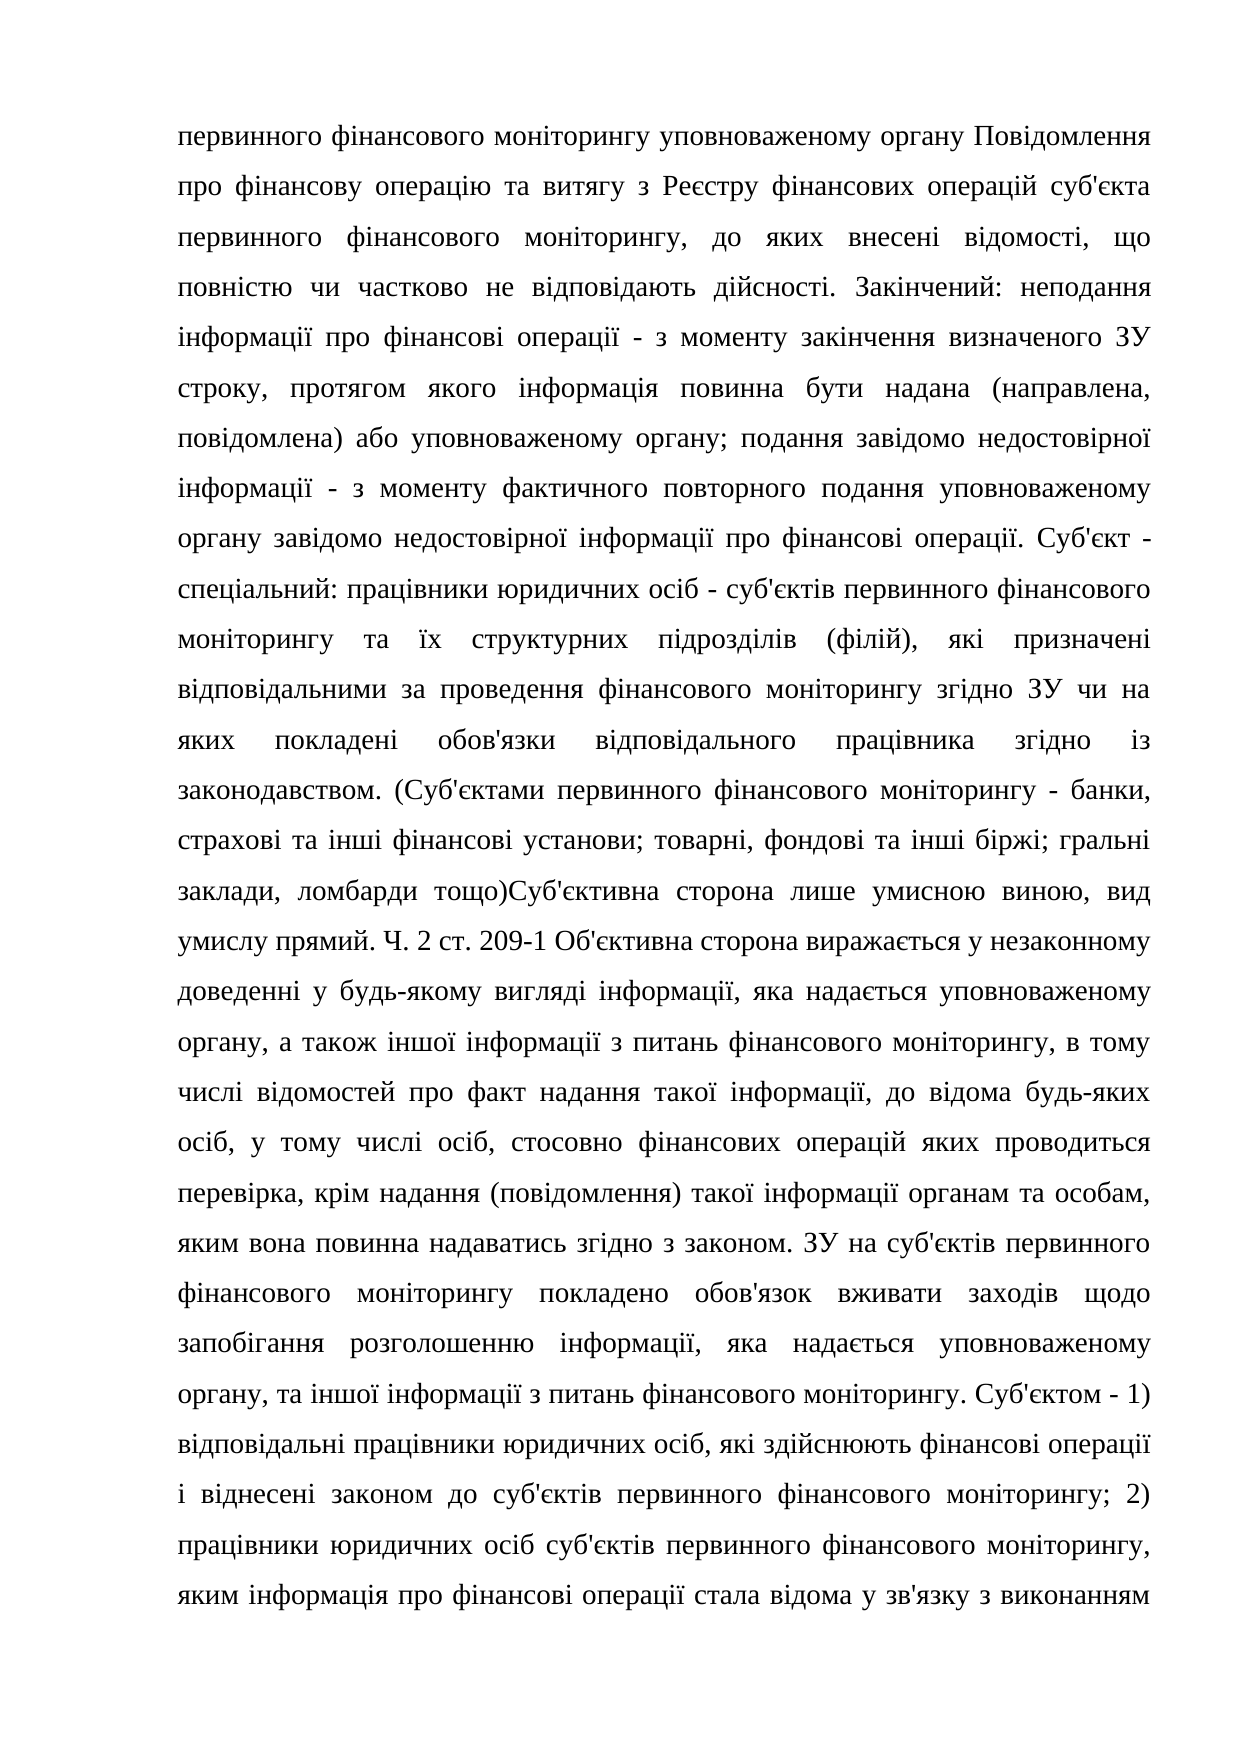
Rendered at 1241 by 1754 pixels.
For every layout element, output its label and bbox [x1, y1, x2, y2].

text [177, 118, 1152, 1611]
